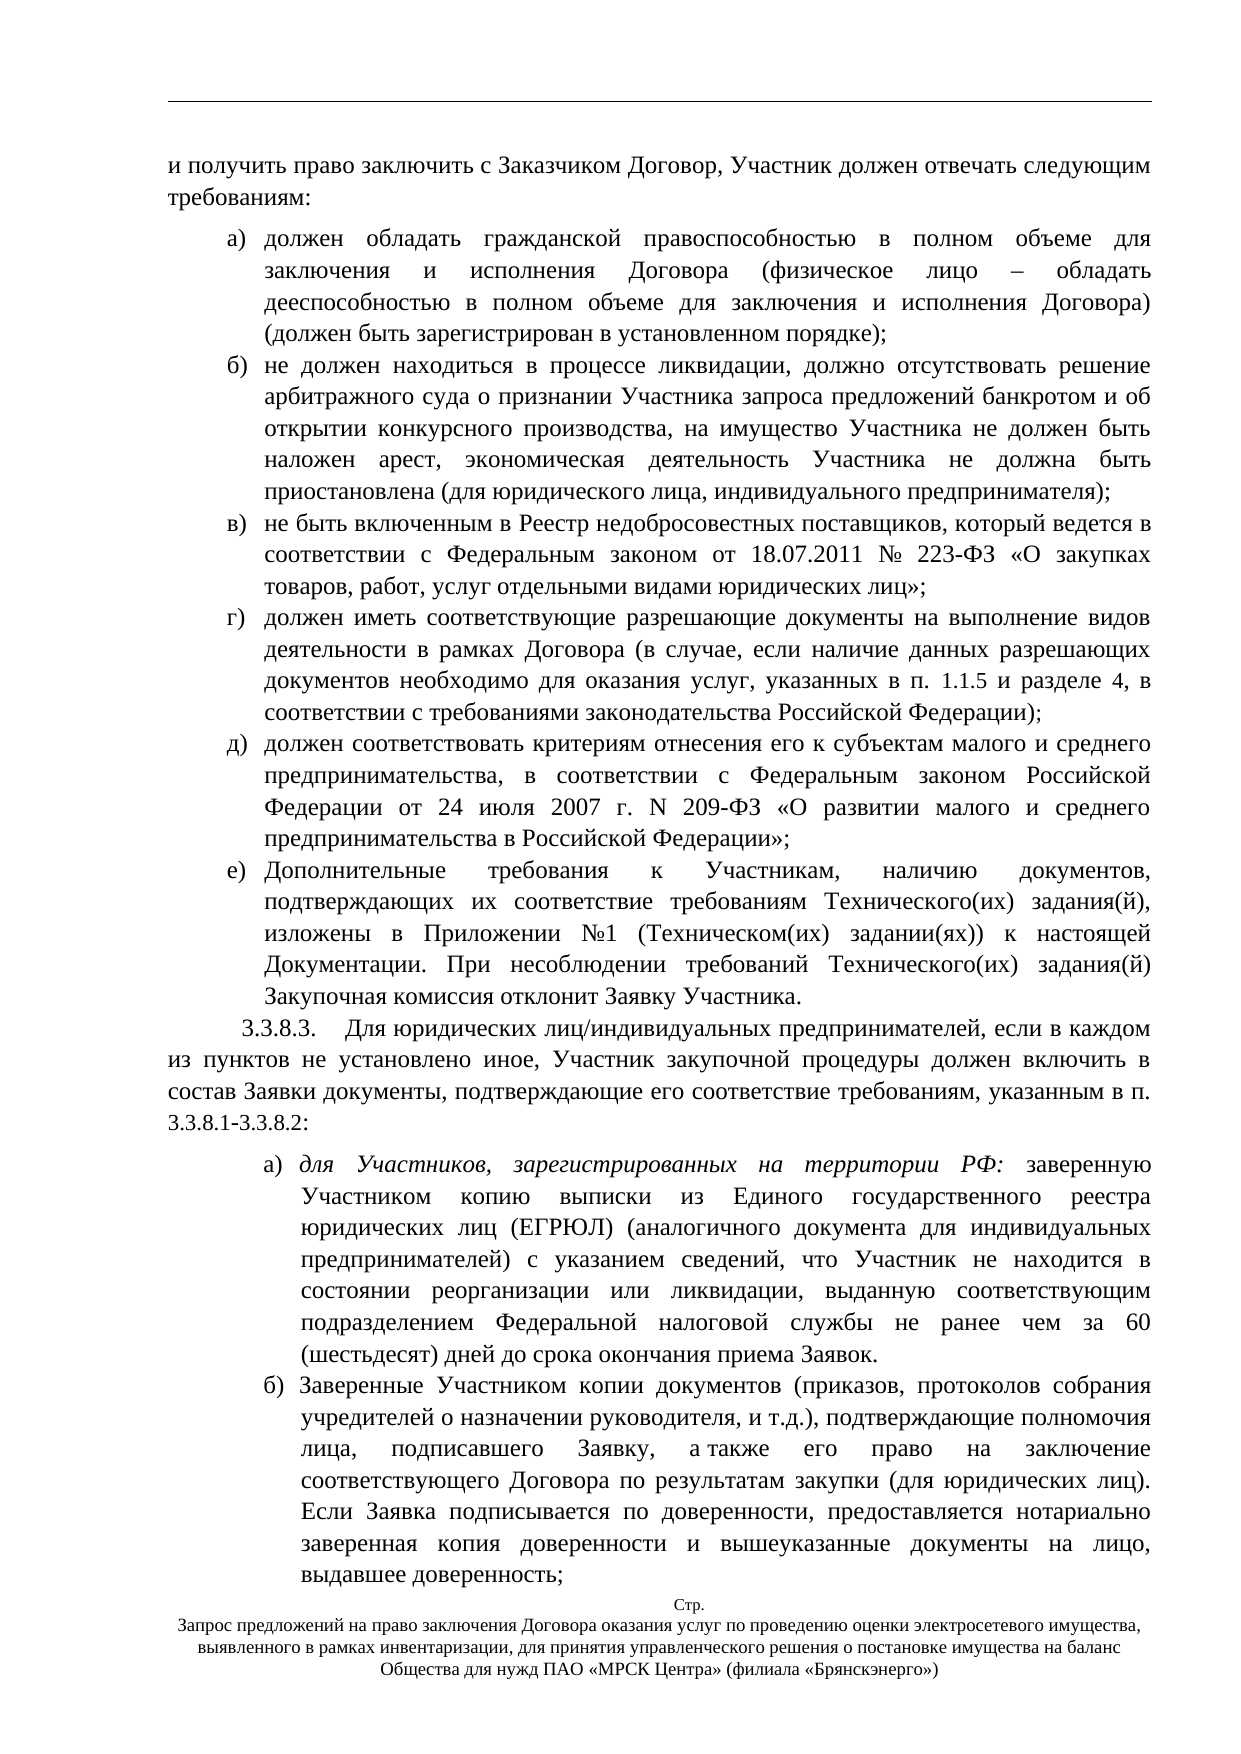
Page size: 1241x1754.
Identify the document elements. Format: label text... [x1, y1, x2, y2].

list Для юридических лиц/индивидуальных предпринимателей, если в каждом из пунктов не установлено иное, Участник закупочной процедуры должен включить в состав Заявки документы, подтверждающие его соответствие требованиям, указанным в п. 3.3.8.1-3.3.8.2: [168, 1013, 1152, 1136]
list для Участников, зарегистрированных на территории РФ: заверенную Участником копию выписки из Единого государственного реестра юридических лиц (ЕГРЮЛ) (аналогичного документа для индивидуальных предпринимателей) с указанием сведений, что Участник не находится в состоянии реорганизации или ликвидации, выданную соответствующим подразделением Федеральной налоговой службы не ранее чем за 60 (шестьдесят) дней до срока окончания приема Заявок. [263, 1149, 1152, 1367]
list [168, 150, 1152, 210]
list должен иметь соответствующие разрешающие документы на выполнение видов деятельности в рамках Договора (в случае, если наличие данных разрешающих документов необходимо для оказания услуг, указанных в п. 1.1.5 и разделе 4, в соответствии с требованиями законодательства Российской Федерации); [227, 602, 1152, 726]
list не быть включенным в Реестр недобросовестных поставщиков, который ведется в соответствии с Федеральным законом от 18.07.2011 № 223-ФЗ «О закупках товаров, работ, услуг отдельными видами юридических лиц»; [227, 508, 1152, 599]
list Заверенные Участником копии документов (приказов, протоколов собрания учредителей о назначении руководителя, и т.д.), подтверждающие полномочия лица, подписавшего Заявку, а также его право на заключение соответствующего Договора по результатам закупки (для юридических лиц). Если Заявка подписывается по доверенности, предоставляется нотариально заверенная копия доверенности и вышеуказанные документы на лицо, выдавшее доверенность; [263, 1370, 1152, 1588]
list не должен находиться в процессе ликвидации, должно отсутствовать решение арбитражного суда о признании Участника запроса предложений банкротом и об открытии конкурсного производства, на имущество Участника не должен быть наложен арест, экономическая деятельность Участника не должна быть приостановлена (для юридического лица, индивидуального предпринимателя); [227, 350, 1152, 505]
list Дополнительные требования к Участникам, наличию документов, подтверждающих их соответствие требованиям Технического(их) задания(й), изложены в Приложении №1 (Техническом(их) задании(ях)) к настоящей Документации. При несоблюдении требований Технического(их) задания(й) Закупочная комиссия отклонит Заявку Участника. [227, 855, 1152, 1010]
list должен обладать гражданской правоспособностью в полном объеме для заключения и исполнения Договора (физическое лицо – обладать дееспособностью в полном объеме для заключения и исполнения Договора) (должен быть зарегистрирован в установленном порядке); [227, 223, 1152, 347]
list должен соответствовать критериям отнесения его к субъектам малого и среднего предпринимательства, в соответствии с Федеральным законом Российской Федерации от 24 июля 2007 г. N 209-ФЗ «О развитии малого и среднего предпринимательства в Российской Федерации»; [227, 728, 1152, 852]
